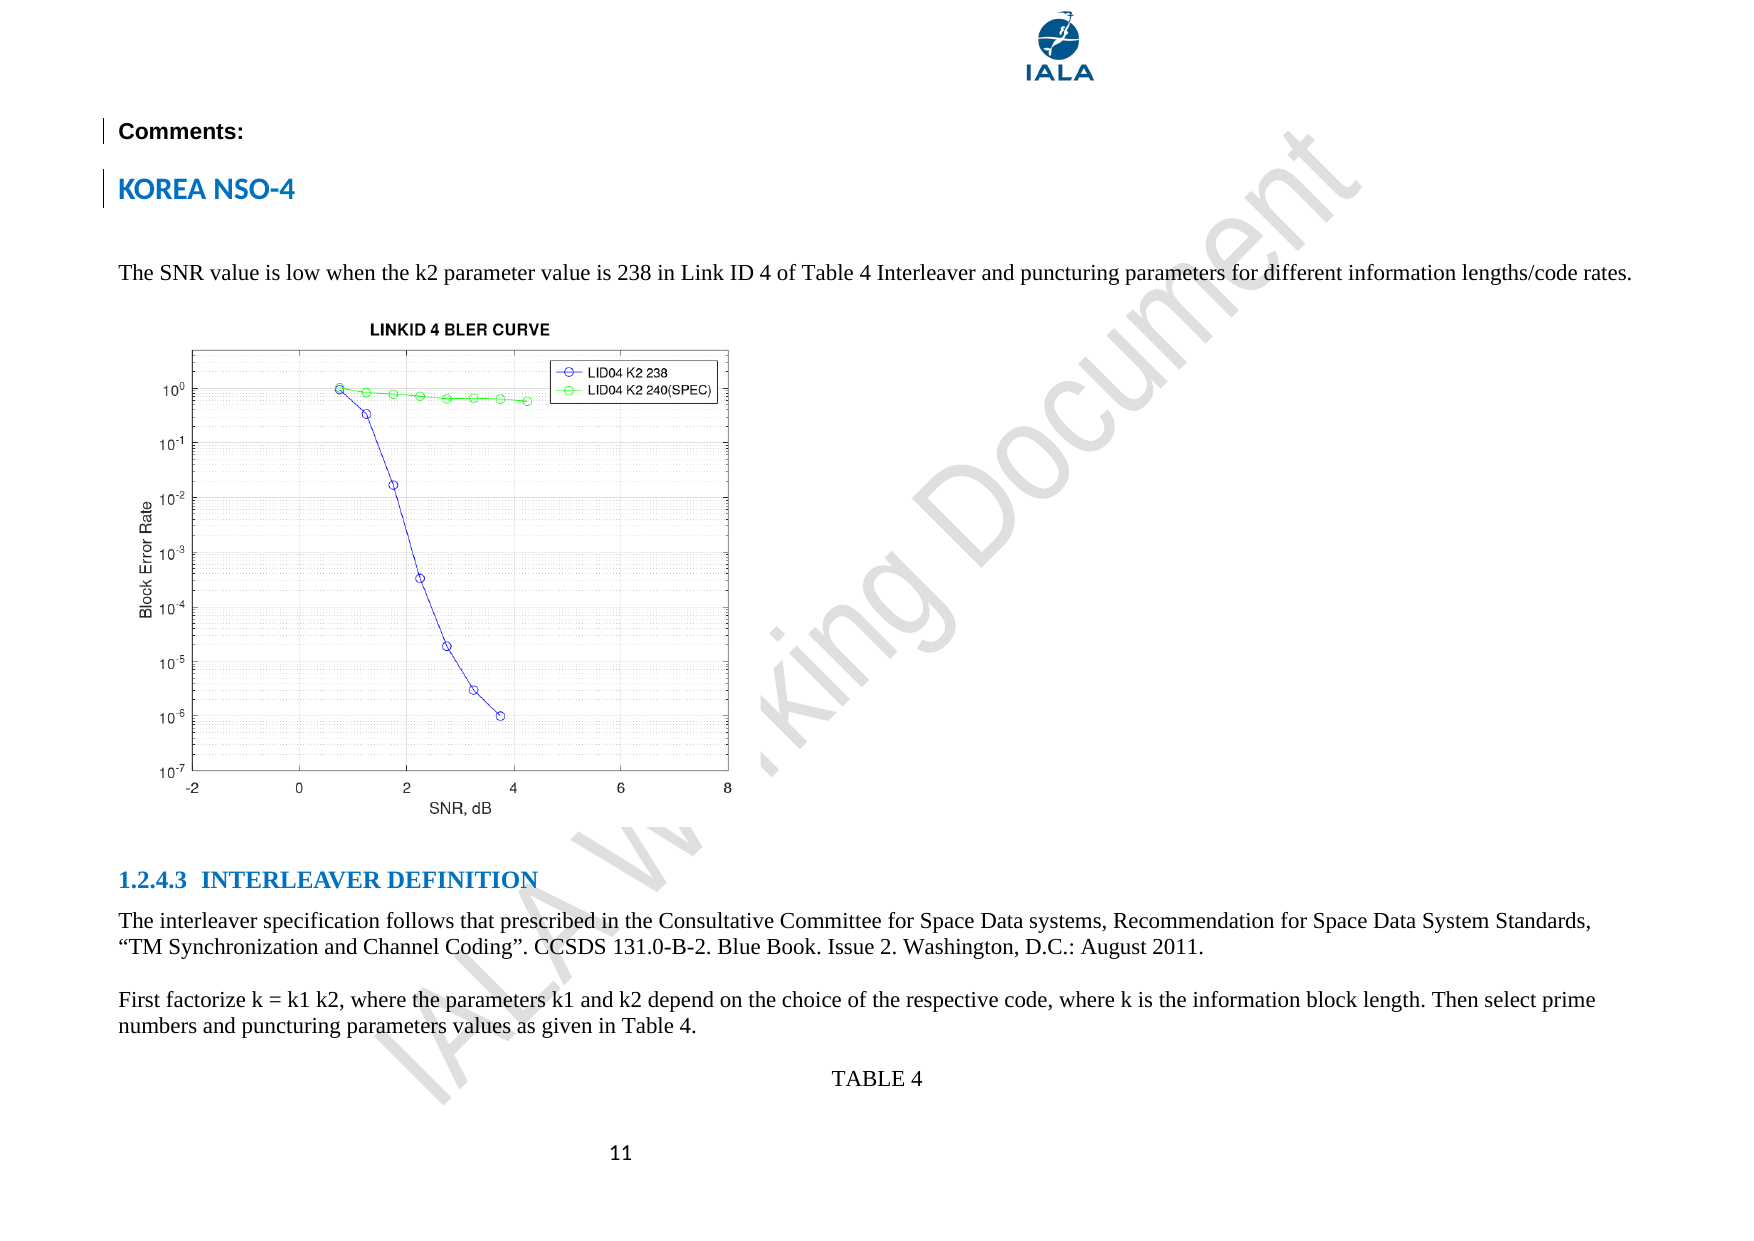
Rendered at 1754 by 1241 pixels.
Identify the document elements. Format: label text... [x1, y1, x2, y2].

picture [1011, 3, 1106, 96]
text First factorize k = k1 k2, where the parameters k1 and k2 depend on the choice of the respective code, where k is the information block length. Then select prime numbers and puncturing parameters values as given in Table 4. [118, 986, 1636, 1038]
text Comments: [118, 118, 1636, 144]
text The interleaver specification follows that prescribed in the Consultative Committee for Space Data systems, Recommendation for Space Data System Standards, “TM Synchronization and Channel Coding”. CCSDS 131.0-B-2. Blue Book. Issue 2. Washington, D.C.: August 2011. [118, 907, 1636, 959]
text KOREA NSO-4 [118, 169, 1636, 208]
picture [118, 311, 761, 827]
text TABLE 4 [118, 1065, 1636, 1091]
text The SNR value is low when the k2 parameter value is 238 in Link ID 4 of Table 4 Interleaver and puncturing parameters for different information lengths/code rates. [118, 259, 1636, 285]
text 1.2.4.3 interleaver definition [118, 865, 1636, 894]
